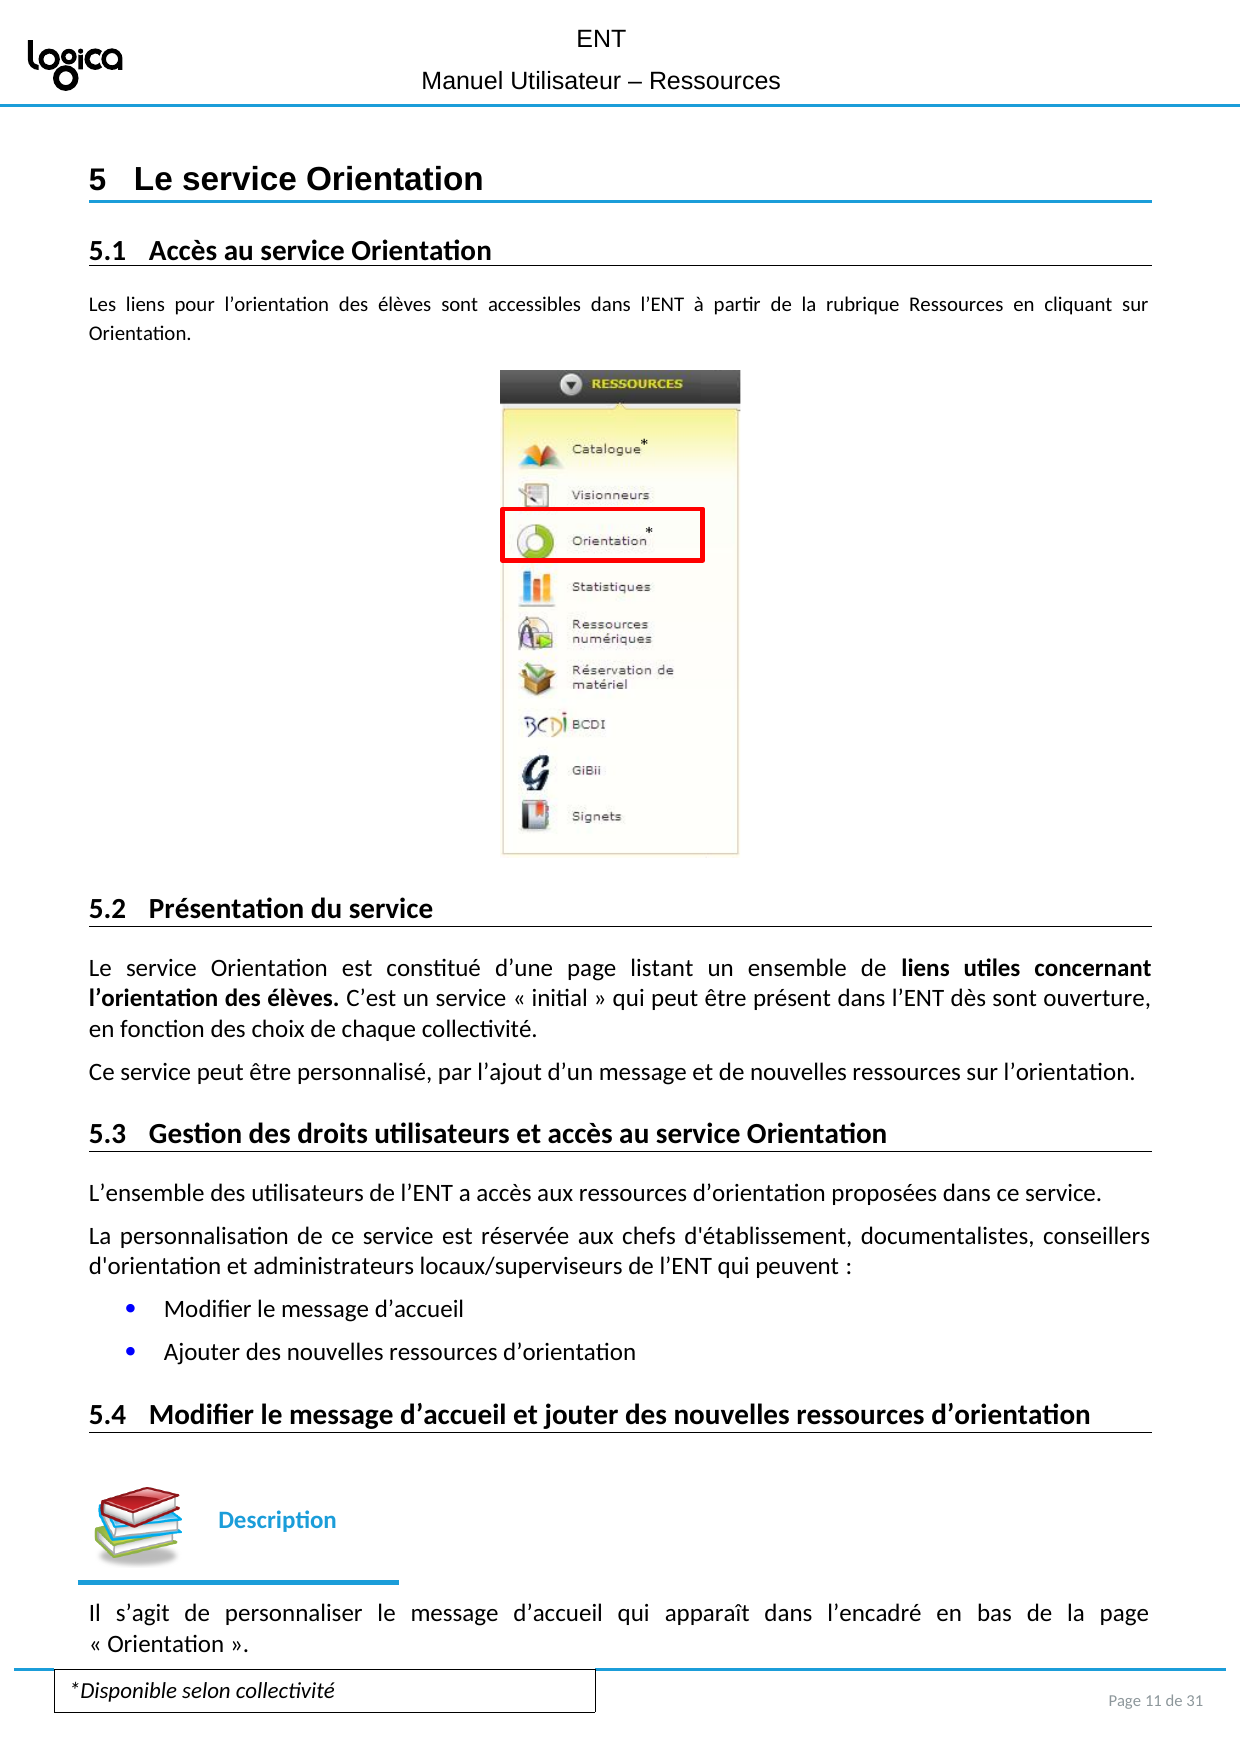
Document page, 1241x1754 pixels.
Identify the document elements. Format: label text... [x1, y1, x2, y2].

subtitle Accès au service Orientation [89, 240, 1152, 265]
text Le service Orientation est constitué d’une page listant un ensemble de liens utiles concernant l’orientation des élèves. C’est un service « initial » qui peut être présent dans l’ENT dès sont ouverture, en fonction des choix de chaque collectivité. [89, 952, 1152, 1043]
table_header [78, 1458, 207, 1580]
text Ce service peut être personnalisé, par l’ajout d’un message et de nouvelles ressources sur l’orientation. [89, 1056, 1152, 1086]
text Ajouter des nouvelles ressources d’orientation [126, 1337, 1152, 1367]
picture [505, 511, 700, 558]
text Les liens pour l’orientation des élèves sont accessibles dans l’ENT à partir de la rubrique Ressources en cliquant sur Orientation. [89, 291, 1152, 346]
subtitle Gestion des droits utilisateurs et accès au service Orientation [89, 1124, 1152, 1151]
text Modifier le message d’accueil [126, 1293, 1152, 1324]
picture [500, 370, 741, 858]
text La personnalisation de ce service est réservée aux chefs d'établissement, documentalistes, conseillers d'orientation et administrateurs locaux/superviseurs de l’ENT qui peuvent : [89, 1220, 1152, 1281]
text L’ensemble des utilisateurs de l’ENT a accès aux ressources d’orientation proposées dans ce service. [89, 1177, 1152, 1207]
subtitle Le service Orientation [89, 160, 1152, 200]
subtitle Modifier le message d’accueil et jouter des nouvelles ressources d’orientation [89, 1404, 1152, 1432]
subtitle Présentation du service [89, 899, 1152, 926]
text Il s’agit de personnaliser le message d’accueil qui apparaît dans l’encadré en bas de la page « Orientation ». [89, 1597, 1152, 1658]
picture [88, 1470, 187, 1568]
table_header Description [207, 1458, 399, 1580]
